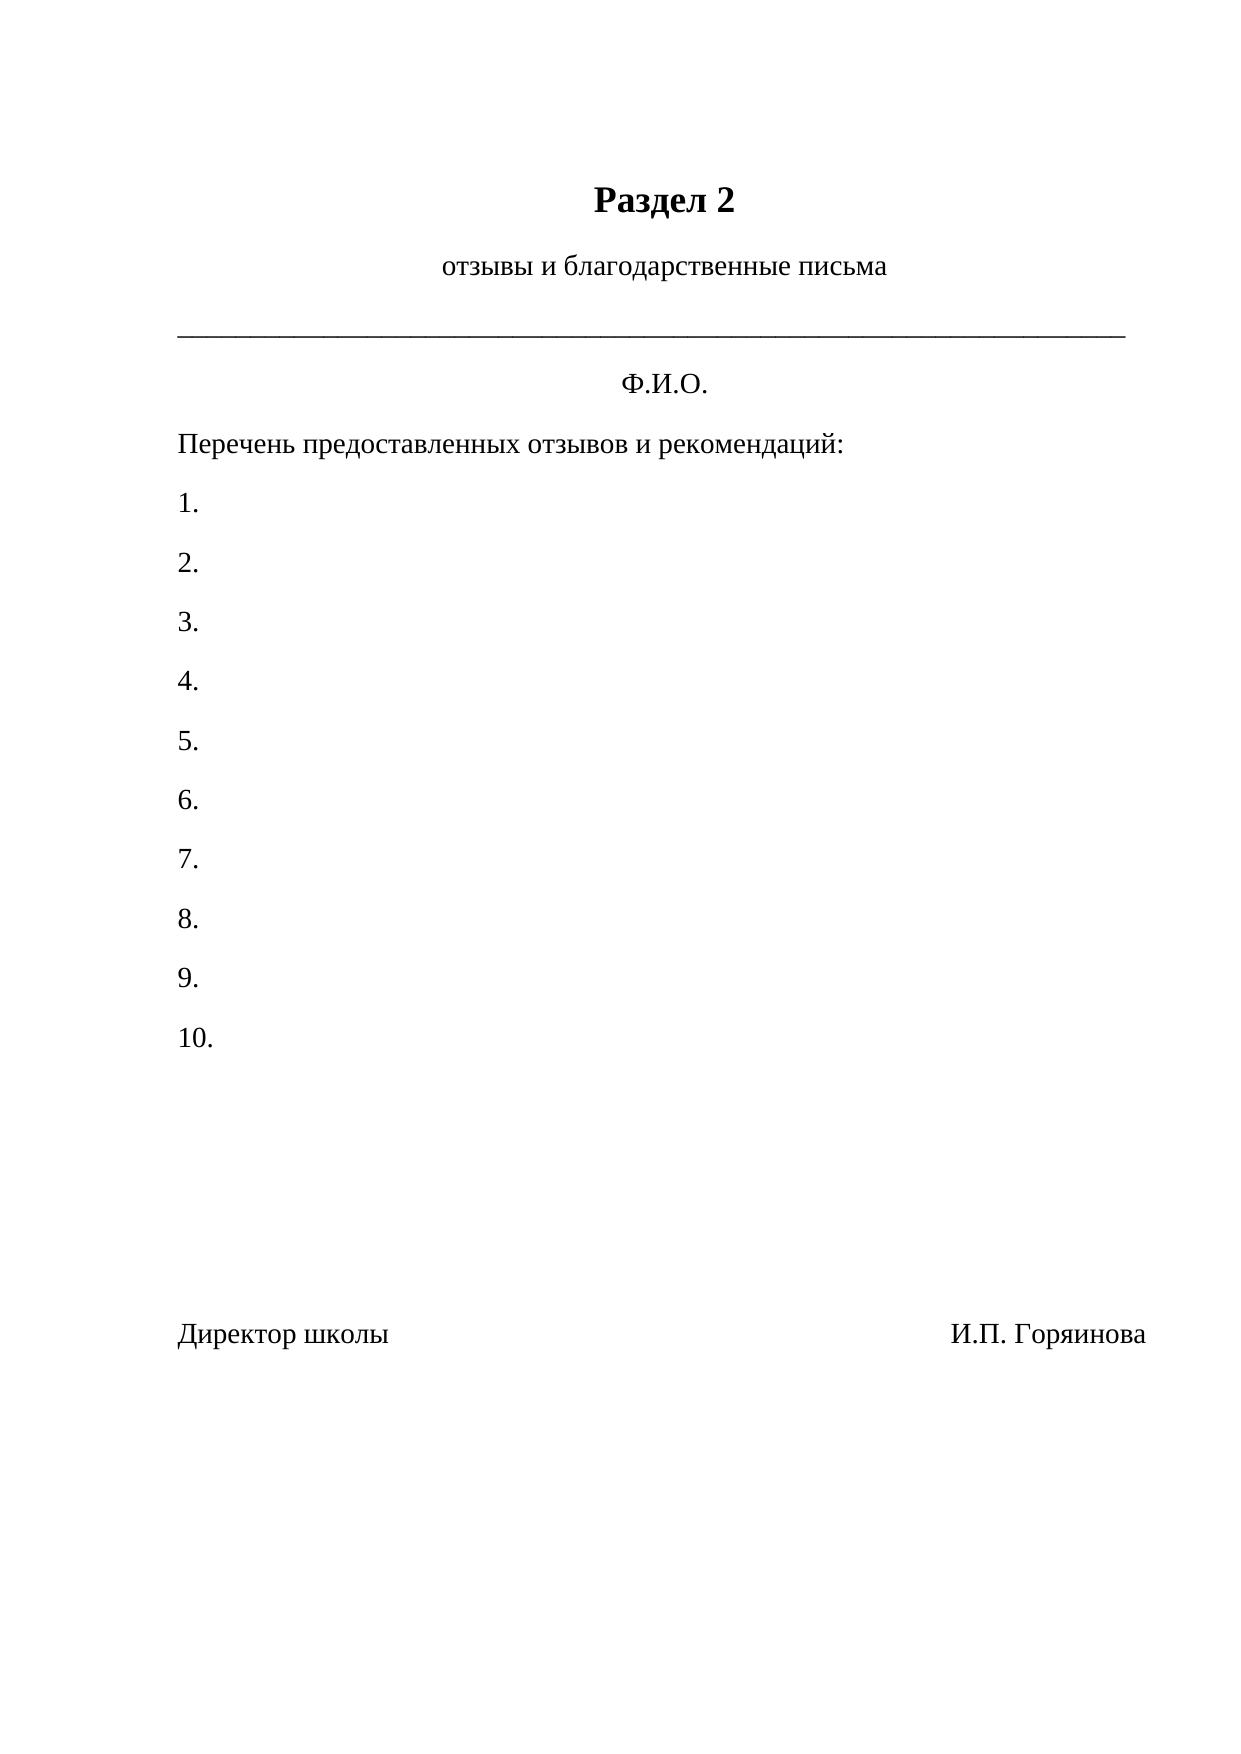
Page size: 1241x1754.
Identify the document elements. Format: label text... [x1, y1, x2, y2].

text 2. [177, 545, 1152, 578]
text 4. [177, 663, 1152, 697]
text 8. [177, 901, 1152, 934]
text Ф.И.О. [177, 367, 1152, 400]
text 10. [177, 1020, 1152, 1053]
text 6. [177, 782, 1152, 816]
text 3. [177, 604, 1152, 638]
text отзывы и благодарственные письма [177, 248, 1152, 281]
text Раздел 2 [177, 177, 1152, 221]
text 1. [177, 485, 1152, 519]
text 7. [177, 842, 1152, 875]
text 9. [177, 960, 1152, 994]
text Перечень предоставленных отзывов и рекомендаций: [177, 426, 1152, 459]
text 5. [177, 723, 1152, 756]
text _________________________________________________________________ [177, 307, 1152, 341]
text Директор школы И.П. Горяинова [177, 1317, 1152, 1350]
